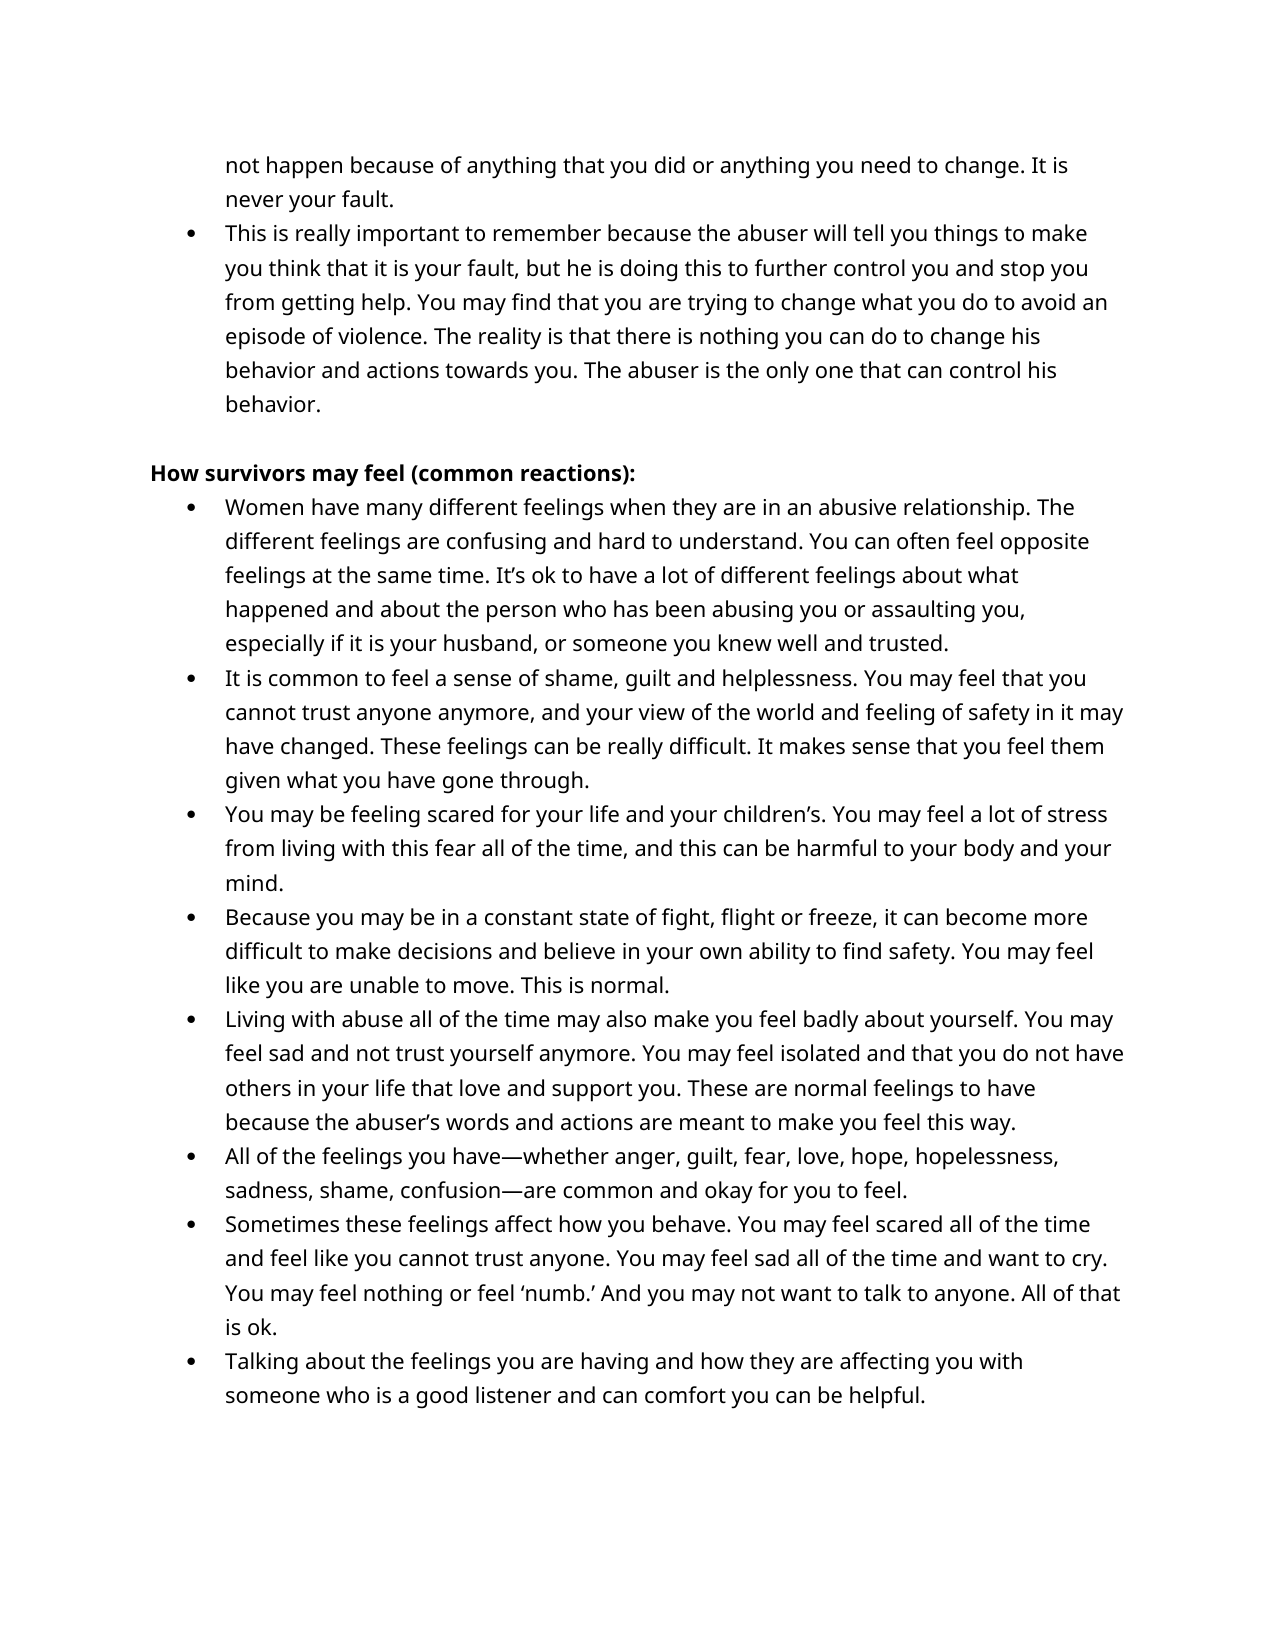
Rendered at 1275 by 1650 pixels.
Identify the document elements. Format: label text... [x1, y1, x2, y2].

list Living with abuse all of the time may also make you feel badly about yourself. You may feel sad and not trust yourself anymore. You may feel isolated and that you do not have others in your life that love and support you. These are normal feelings to have because the abuser’s words and actions are meant to make you feel this way. [187, 1004, 1125, 1136]
list All of the feelings you have—whether anger, guilt, fear, love, hope, hopelessness, sadness, shame, confusion—are common and okay for you to feel. [187, 1141, 1125, 1205]
list Talking about the feelings you are having and how they are affecting you with someone who is a good listener and can comfort you can be helpful. [187, 1346, 1125, 1410]
list This is really important to remember because the abuser will tell you things to make you think that it is your fault, but he is doing this to further control you and stop you from getting help. You may find that you are trying to change what you do to avoid an episode of violence. The reality is that there is nothing you can do to change his behavior and actions towards you. The abuser is the only one that can control his behavior. [187, 218, 1125, 419]
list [187, 150, 1125, 214]
list Sometimes these feelings affect how you behave. You may feel scared all of the time and feel like you cannot trust anyone. You may feel sad all of the time and want to cry. You may feel nothing or feel ‘numb.’ And you may not want to talk to anyone. All of that is ok. [187, 1209, 1125, 1341]
list Women have many different feelings when they are in an abusive relationship. The different feelings are confusing and hard to understand. You can often feel opposite feelings at the same time. It’s ok to have a lot of different feelings about what happened and about the person who has been abusing you or assaulting you, especially if it is your husband, or someone you knew well and trusted. [187, 492, 1125, 658]
text How survivors may feel (common reactions): [150, 457, 1125, 487]
list Because you may be in a constant state of fight, flight or freeze, it can become more difficult to make decisions and believe in your own ability to find safety. You may feel like you are unable to move. This is normal. [187, 902, 1125, 1000]
list You may be feeling scared for your life and your children’s. You may feel a lot of stress from living with this fear all of the time, and this can be harmful to your body and your mind. [187, 799, 1125, 897]
list It is common to feel a sense of shame, guilt and helplessness. You may feel that you cannot trust anyone anymore, and your view of the world and feeling of safety in it may have changed. These feelings can be really difficult. It makes sense that you feel them given what you have gone through. [187, 662, 1125, 795]
